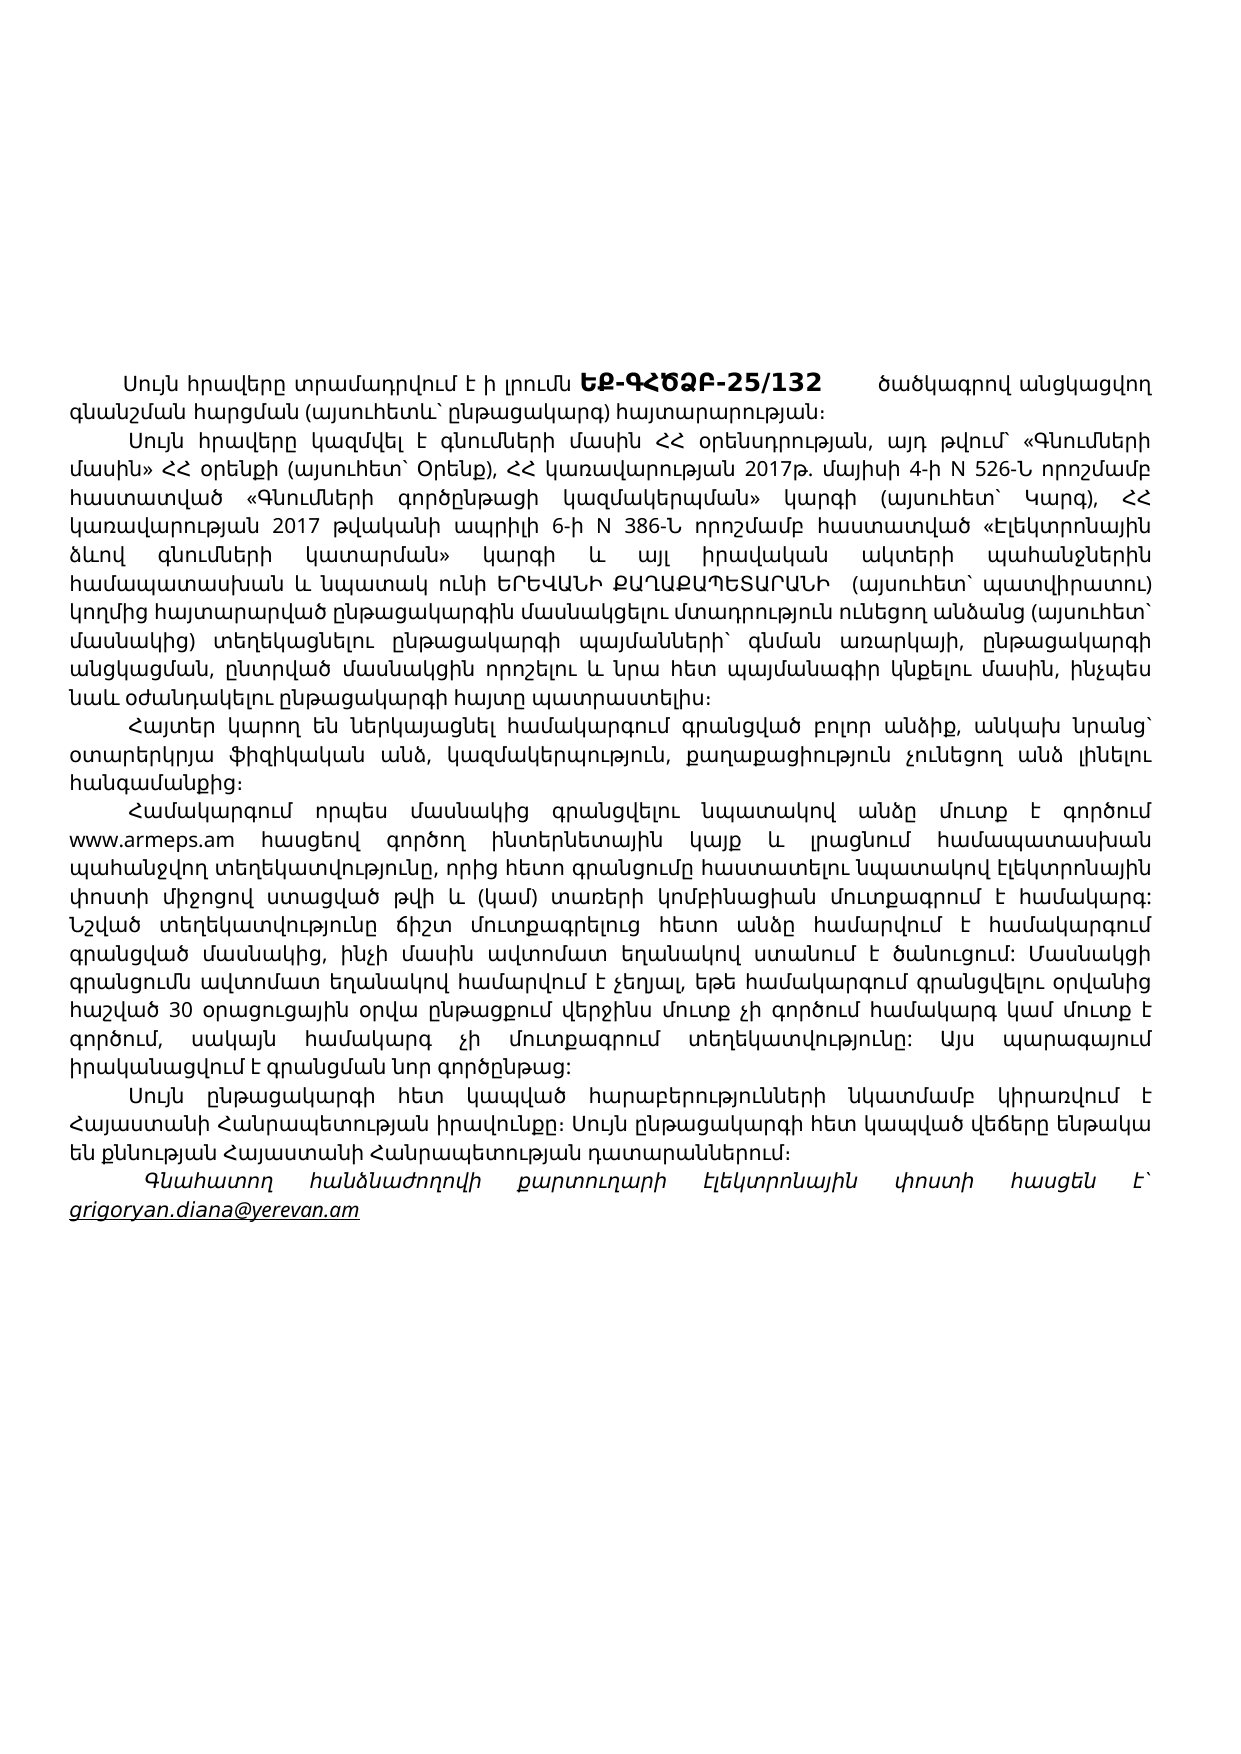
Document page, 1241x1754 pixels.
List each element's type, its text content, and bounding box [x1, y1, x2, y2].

text Համակարգում որպես մասնակից գրանցվելու նպատակով անձը մուտք է գործում www.armeps.am հասցեով գործող ինտերնետային կայք և լրացնում համապատասխան պահանջվող տեղեկատվությունը, որից հետո գրանցումը հաստատելու նպատակով էլեկտրոնային փոստի միջոցով ստացված թվի և (կամ) տառերի կոմբինացիան մուտքագրում է համակարգ: Նշված տեղեկատվությունը ճիշտ մուտքագրելուց հետո անձը համարվում է համակարգում գրանցված մասնակից, ինչի մասին ավտոմատ եղանակով ստանում է ծանուցում: Մասնակցի գրանցումն ավտոմատ եղանակով համարվում է չեղյալ, եթե համակարգում գրանցվելու օրվանից հաշված 30 օրացուցային օրվա ընթացքում վերջինս մուտք չի գործում համակարգ կամ մուտք է գործում, սակայն համակարգ չի մուտքագրում տեղեկատվությունը: Այս պարագայում իրականացվում է գրանցման նոր գործընթաց: [69, 797, 1152, 1081]
text Սույն ընթացակարգի հետ կապված հարաբերությունների նկատմամբ կիրառվում է Հայաստանի Հանրապետության իրավունքը։ Սույն ընթացակարգի հետ կապված վեճերը ենթակա են քննության Հայաստանի Հանրապետության դատարաններում։ [69, 1081, 1152, 1166]
text Սույն հրավերը կազմվել է գնումների մասին ՀՀ օրենսդրության, այդ թվում` «Գնումների մասին» ՀՀ օրենքի (այսուհետ` Օրենք), ՀՀ կառավարության 2017թ. մայիսի 4-ի N 526-Ն որոշմամբ հաստատված «Գնումների գործընթացի կազմակերպման» կարգի (այսուհետ` Կարգ), ՀՀ կառավարության 2017 թվականի ապրիլի 6-ի N 386-Ն որոշմամբ հաստատված «Էլեկտրոնային ձևով գնումների կատարման» կարգի և այլ իրավական ակտերի պահանջներին համապատասխան և նպատակ ունի ԵՐԵՎԱՆԻ ՔԱՂԱՔԱՊԵՏԱՐԱՆԻ (այսուհետ` պատվիրատու) կողմից հայտարարված ընթացակարգին մասնակցելու մտադրություն ունեցող անձանց (այսուհետ` մասնակից) տեղեկացնելու ընթացակարգի պայմանների` գնման առարկայի, ընթացակարգի անցկացման, ընտրված մասնակցին որոշելու և նրա հետ պայմանագիր կնքելու մասին, ինչպես նաև օժանդակելու ընթացակարգի հայտը պատրաստելիս։ [69, 426, 1152, 711]
text Գնահատող հանձնաժողովի քարտուղարի էլեկտրոնային փոստի հասցեն է` grigoryan.diana@yerevan.am [69, 1166, 1152, 1223]
text Հայտեր կարող են ներկայացնել համակարգում գրանցված բոլոր անձիք, անկախ նրանց` օտարերկրյա ֆիզիկական անձ, կազմակերպություն, քաղաքացիություն չունեցող անձ լինելու հանգամանքից։ [69, 711, 1152, 797]
text Սույն հրավերը տրամադրվում է ի լրումն ԵՔ-ԳՀԾՁԲ-25/132 ծածկագրով անցկացվող գնանշման հարցման (այսուհետև` ընթացակարգ) հայտարարության։ [69, 368, 1152, 426]
